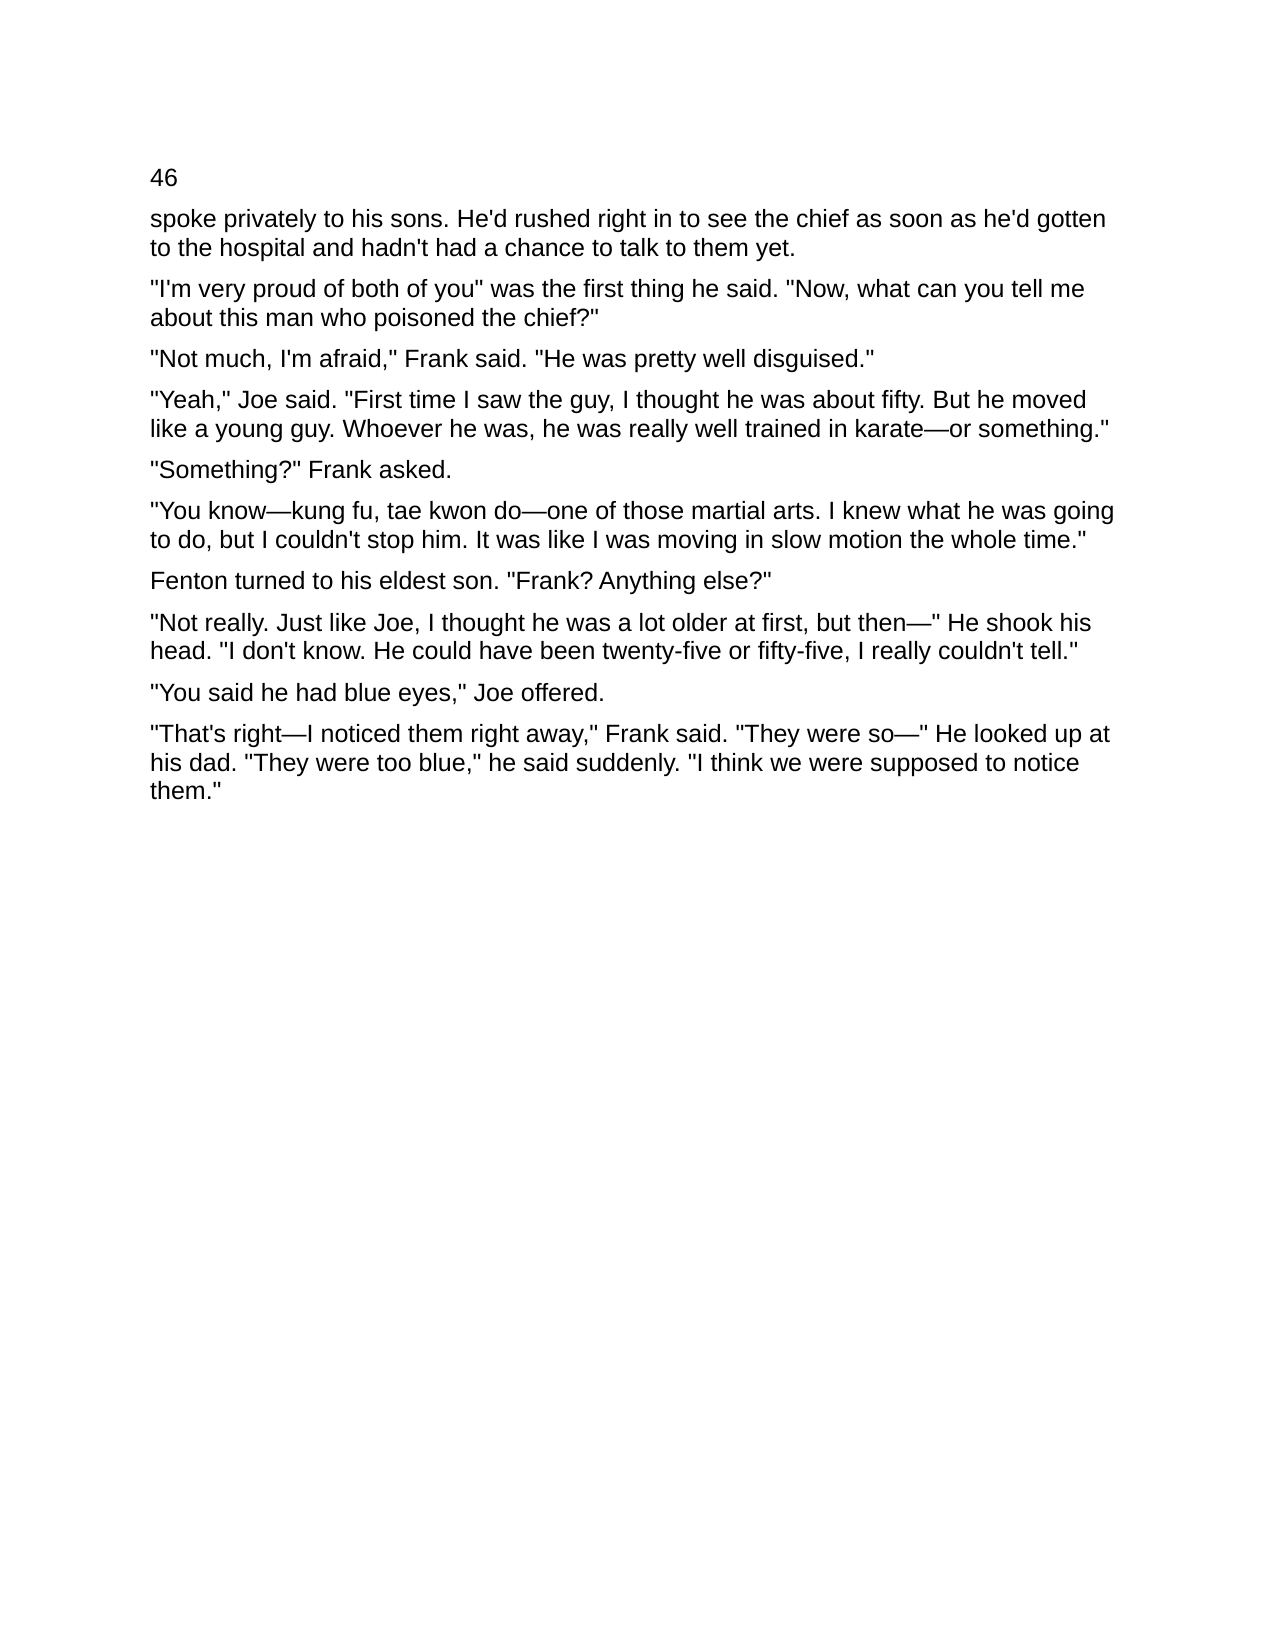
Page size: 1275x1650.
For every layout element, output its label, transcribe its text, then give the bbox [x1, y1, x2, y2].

text "Yeah," Joe said. "First time I saw the guy, I thought he was about fifty. But he moved like a young guy. Whoever he was, he was really well trained in karate—or something." [150, 385, 1125, 442]
text "That's right—I noticed them right away," Frank said. "They were so—" He looked up at his dad. "They were too blue," he said suddenly. "I think we were supposed to notice them." [150, 719, 1125, 805]
text "I'm very proud of both of you" was the first thing he said. "Now, what can you tell me about this man who poisoned the chief?" [150, 274, 1125, 331]
text "Not much, I'm afraid," Frank said. "He was pretty well disguised." [150, 344, 1125, 372]
text Fenton turned to his eldest son. "Frank? Anything else?" [150, 566, 1125, 595]
text 46 [150, 162, 1125, 191]
text "Not really. Just like Joe, I thought he was a lot older at first, but then—" He shook his head. "I don't know. He could have been twenty-five or fifty-five, I really couldn't tell." [150, 607, 1125, 665]
text "You know—kung fu, tae kwon do—one of those martial arts. I knew what he was going to do, but I couldn't stop him. It was like I was moving in slow motion the whole time." [150, 496, 1125, 554]
text "You said he had blue eyes," Joe offered. [150, 677, 1125, 706]
text "Something?" Frank asked. [150, 455, 1125, 484]
text spoke privately to his sons. He'd rushed right in to see the chief as soon as he'd gotten to the hospital and hadn't had a chance to talk to them yet. [150, 204, 1125, 261]
